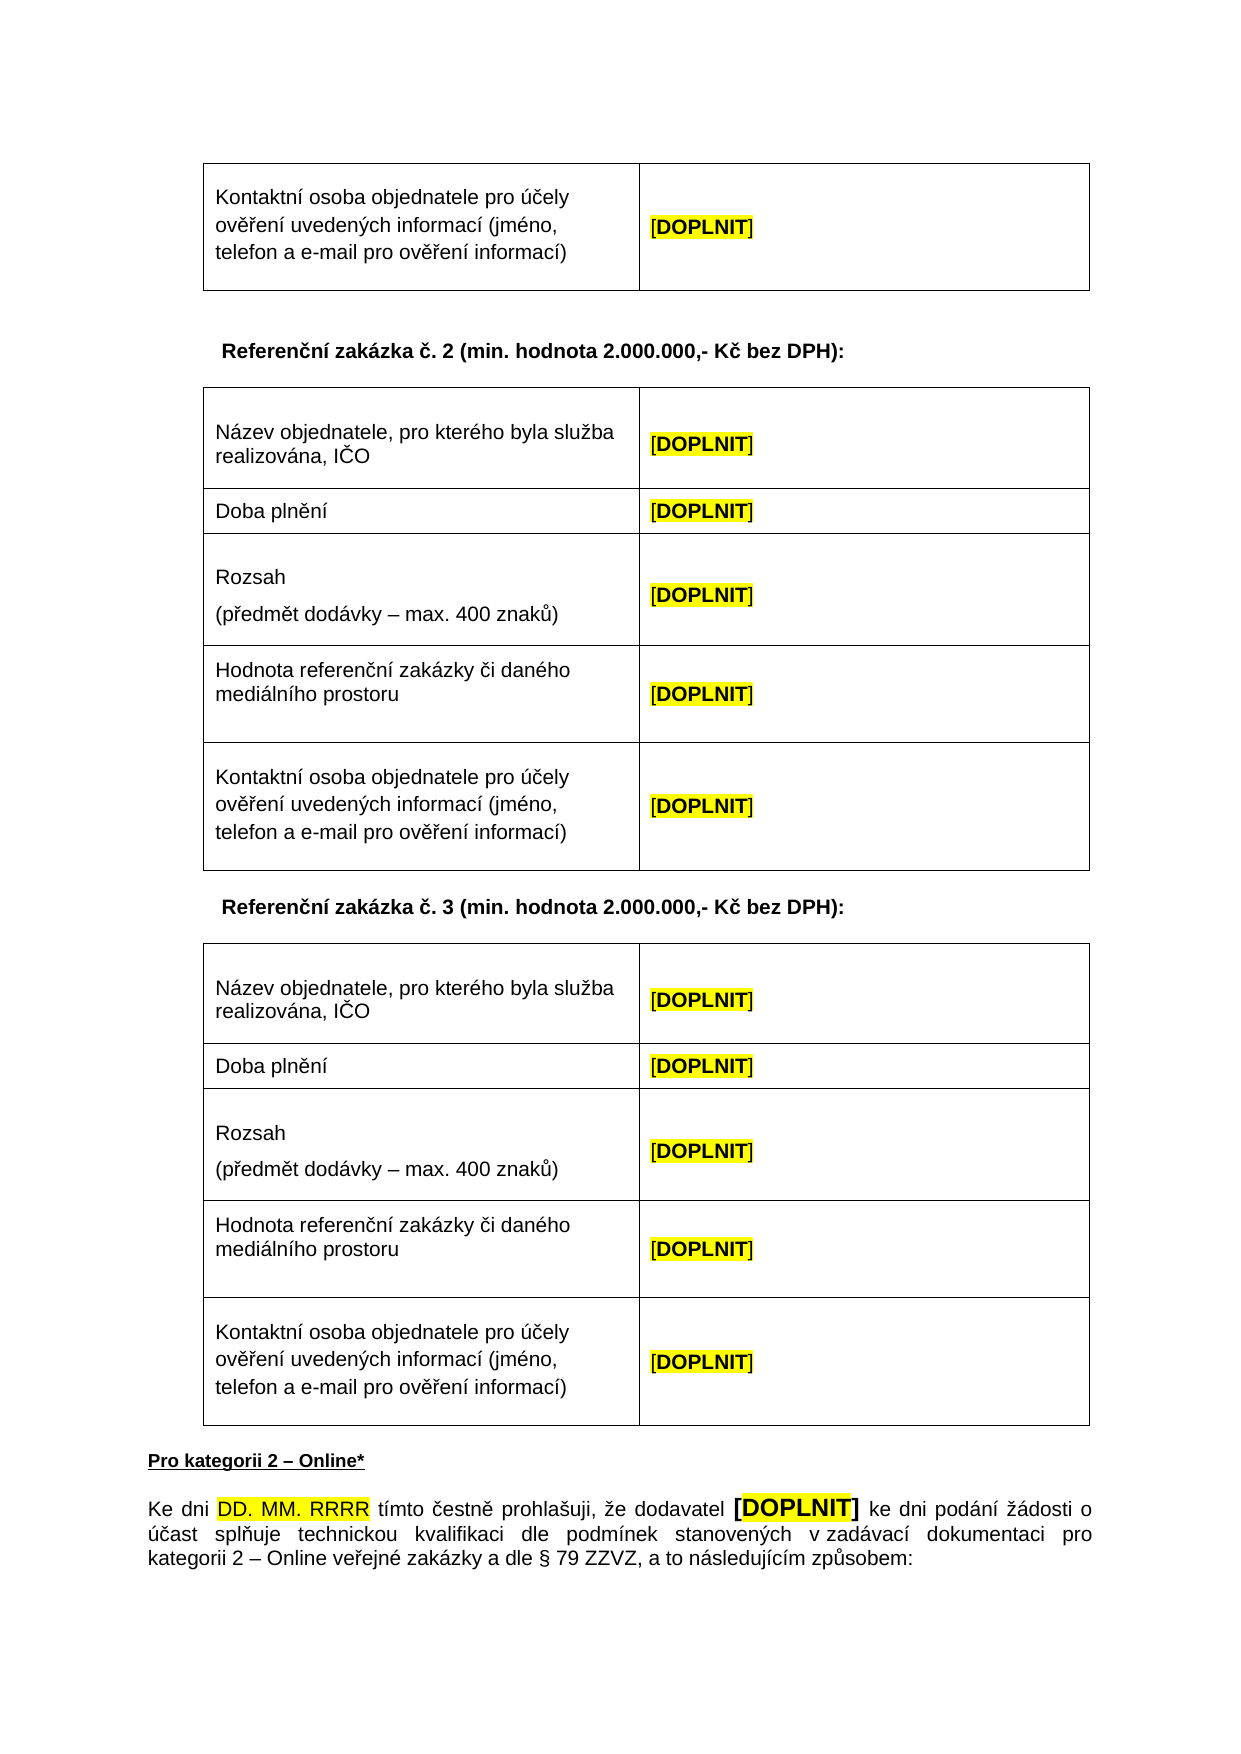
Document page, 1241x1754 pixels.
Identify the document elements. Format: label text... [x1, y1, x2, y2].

table_cell [DOPLNIT] [640, 534, 1089, 645]
table_header Název objednatele, pro kterého byla služba realizována, IČO [204, 944, 639, 1043]
table_cell Kontaktní osoba objednatele pro účely ověření uvedených informací (jméno, telefon a e-mail pro ověření informací) [204, 743, 639, 869]
table_cell Rozsah (předmět dodávky – max. 400 znaků) [204, 1089, 639, 1200]
table_cell [DOPLNIT] [640, 1044, 1089, 1088]
table_cell Hodnota referenční zakázky či daného mediálního prostoru [204, 646, 639, 742]
list Referenční zakázka č. 2 (min. hodnota 2.000.000,- Kč bez DPH): [221, 339, 1092, 363]
table_cell Kontaktní osoba objednatele pro účely ověření uvedených informací (jméno, telefon a e-mail pro ověření informací) [204, 164, 639, 290]
table_cell [DOPLNIT] [640, 743, 1089, 869]
table_header [DOPLNIT] [640, 944, 1089, 1043]
table_cell [DOPLNIT] [640, 489, 1089, 532]
list Referenční zakázka č. 3 (min. hodnota 2.000.000,- Kč bez DPH): [221, 894, 1092, 918]
table_cell Hodnota referenční zakázky či daného mediálního prostoru [204, 1201, 639, 1297]
table_cell [DOPLNIT] [640, 1201, 1089, 1297]
table_cell [DOPLNIT] [640, 164, 1089, 290]
table_cell Rozsah (předmět dodávky – max. 400 znaků) [204, 534, 639, 645]
table_cell Doba plnění [204, 1044, 639, 1088]
text Ke dni DD. MM. RRRR tímto čestně prohlašuji, že dodavatel [DOPLNIT] ke dni podání žádosti o účast splňuje technickou kvalifikaci dle podmínek stanovených v zadávací dokumentaci pro kategorii 2 – Online veřejné zakázky a dle § 79 ZZVZ, a to následujícím způsobem: [148, 1493, 1092, 1569]
table_cell [DOPLNIT] [640, 646, 1089, 742]
text Pro kategorii 2 – Online* [148, 1450, 1092, 1471]
table_cell Kontaktní osoba objednatele pro účely ověření uvedených informací (jméno, telefon a e-mail pro ověření informací) [204, 1298, 639, 1425]
table_header Název objednatele, pro kterého byla služba realizována, IČO [204, 388, 639, 487]
table_cell Doba plnění [204, 489, 639, 532]
table_cell [DOPLNIT] [640, 1089, 1089, 1200]
table_cell [DOPLNIT] [640, 1298, 1089, 1425]
table_header [DOPLNIT] [640, 388, 1089, 487]
